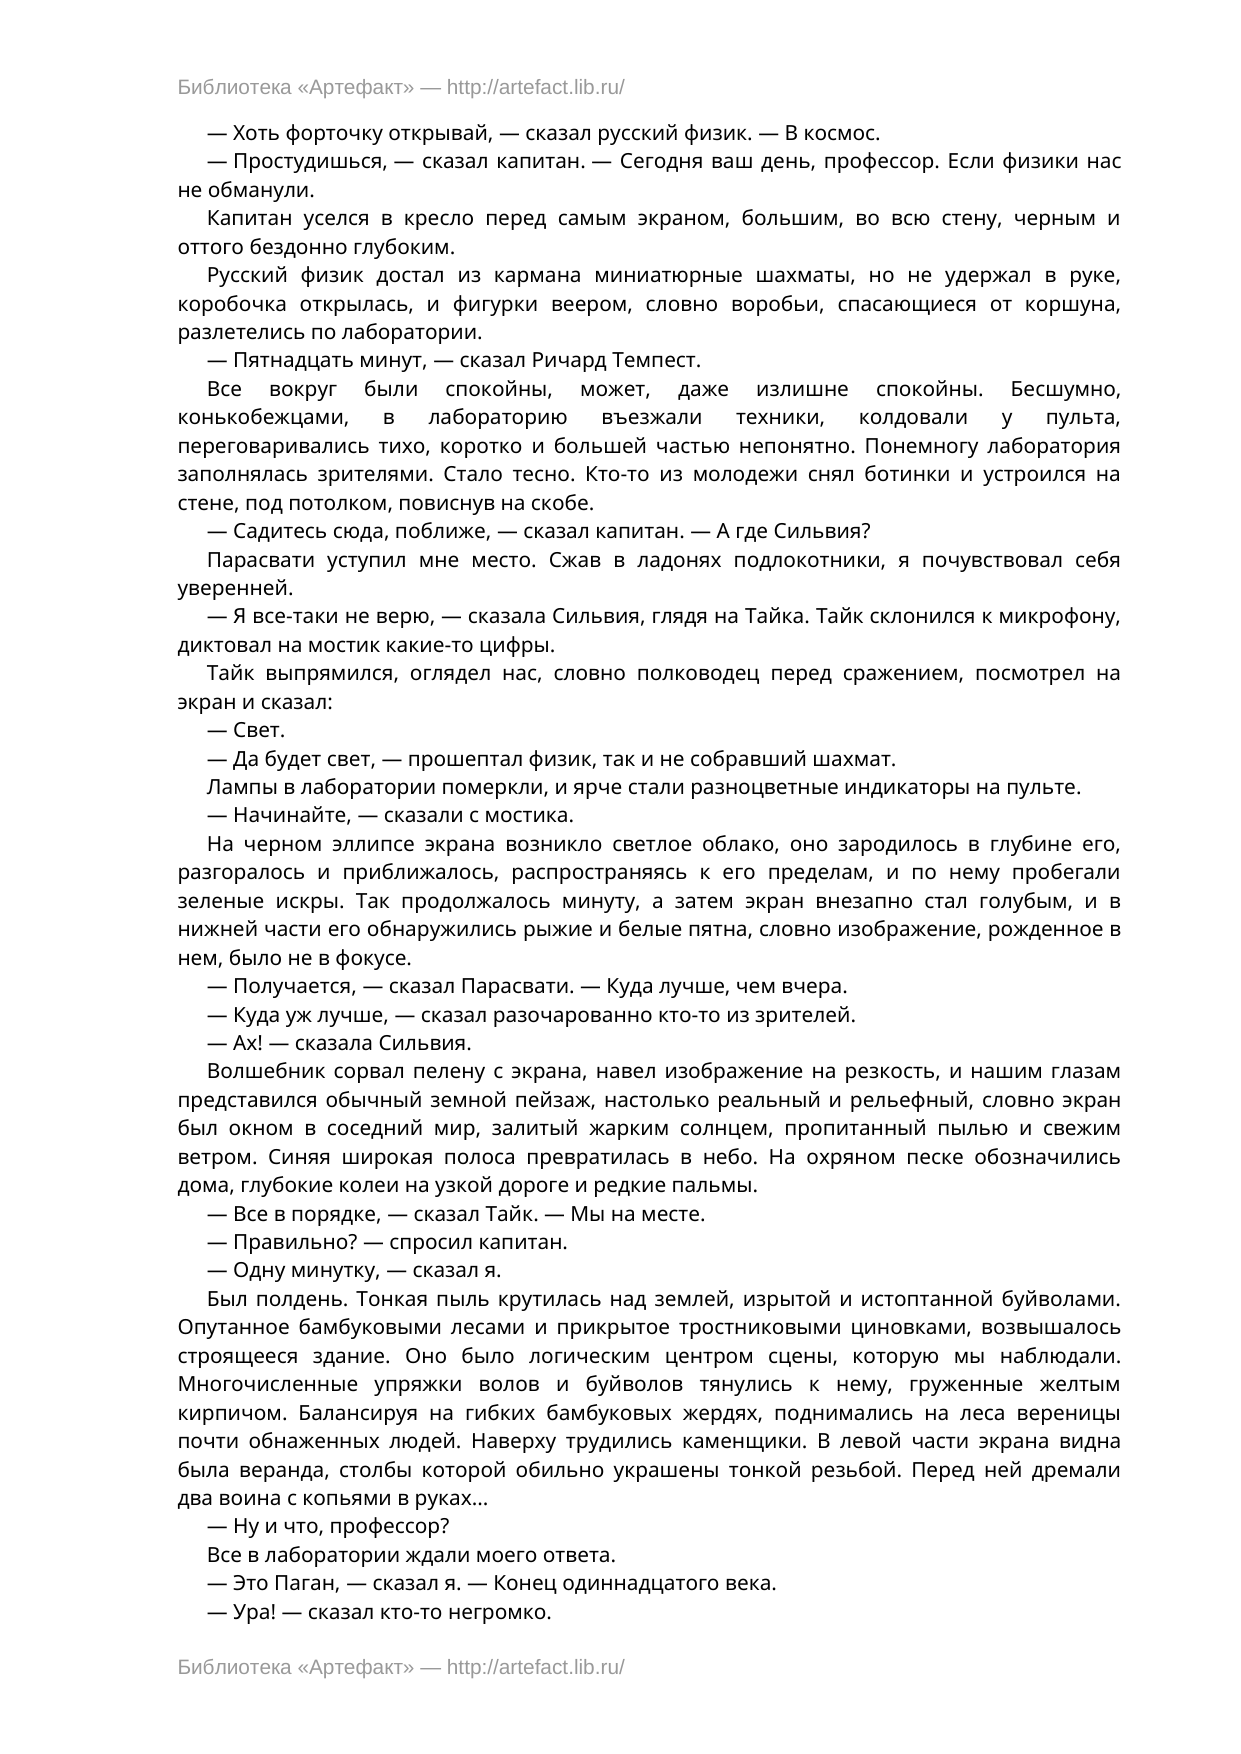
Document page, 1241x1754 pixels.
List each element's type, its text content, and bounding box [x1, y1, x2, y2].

text Волшебник сорвал пелену с экрана, навел изображение на резкость, и нашим глазам представился обычный земной пейзаж, настолько реальный и рельефный, словно экран был окном в соседний мир, залитый жарким солнцем, пропитанный пылью и свежим ветром. Синяя широкая полоса превратилась в небо. На охряном песке обозначились дома, глубокие колеи на узкой дороге и редкие пальмы. [177, 1057, 1122, 1199]
text — Куда уж лучше, — сказал разочарованно кто-то из зрителей. [177, 1000, 1122, 1028]
text — Свет. [177, 715, 1122, 744]
text — Я все-таки не верю, — сказала Сильвия, глядя на Тайка. Тайк склонился к микрофону, диктовал на мостик какие-то цифры. [177, 602, 1122, 658]
text — Начинайте, — сказали с мостика. [177, 801, 1122, 829]
text Русский физик достал из кармана миниатюрные шахматы, но не удержал в руке, коробочка открылась, и фигурки веером, словно воробьи, спасающиеся от коршуна, разлетелись по лаборатории. [177, 260, 1122, 346]
text — Хоть форточку открывай, — сказал русский физик. — В космос. [177, 118, 1122, 147]
text Капитан уселся в кресло перед самым экраном, большим, во всю стену, черным и оттого бездонно глубоким. [177, 203, 1122, 260]
text — Правильно? — спросил капитан. [177, 1227, 1122, 1256]
text — Пятнадцать минут, — сказал Ричард Темпест. [177, 346, 1122, 374]
text — Одну минутку, — сказал я. [177, 1256, 1122, 1284]
text Был полдень. Тонкая пыль крутилась над землей, изрытой и истоптанной буйволами. Опутанное бамбуковыми лесами и прикрытое тростниковыми циновками, возвышалось строящееся здание. Оно было логическим центром сцены, которую мы наблюдали. Многочисленные упряжки волов и буйволов тянулись к нему, груженные желтым кирпичом. Балансируя на гибких бамбуковых жердях, поднимались на леса вереницы почти обнаженных людей. Наверху трудились каменщики. В левой части экрана видна была веранда, столбы которой обильно украшены тонкой резьбой. Перед ней дремали два воина с копьями в руках... [177, 1284, 1122, 1512]
text На черном эллипсе экрана возникло светлое облако, оно зародилось в глубине его, разгоралось и приближалось, распространяясь к его пределам, и по нему пробегали зеленые искры. Так продолжалось минуту, а затем экран внезапно стал голубым, и в нижней части его обнаружились рыжие и белые пятна, словно изображение, рожденное в нем, было не в фокусе. [177, 829, 1122, 971]
text Парасвати уступил мне место. Сжав в ладонях подлокотники, я почувствовал себя уверенней. [177, 545, 1122, 602]
text — Получается, — сказал Парасвати. — Куда лучше, чем вчера. [177, 971, 1122, 1000]
text Все в лаборатории ждали моего ответа. [177, 1540, 1122, 1568]
text — Садитесь сюда, поближе, — сказал капитан. — А где Сильвия? [177, 516, 1122, 545]
text — Все в порядке, — сказал Тайк. — Мы на месте. [177, 1199, 1122, 1227]
text — Это Паган, — сказал я. — Конец одиннадцатого века. [177, 1568, 1122, 1597]
text Лампы в лаборатории померкли, и ярче стали разноцветные индикаторы на пульте. [177, 772, 1122, 801]
text — Ну и что, профессор? [177, 1512, 1122, 1540]
text — Да будет свет, — прошептал физик, так и не собравший шахмат. [177, 744, 1122, 772]
text — Ура! — сказал кто-то негромко. [177, 1597, 1122, 1625]
text — Простудишься, — сказал капитан. — Сегодня ваш день, профессор. Если физики нас не обманули. [177, 147, 1122, 203]
text Все вокруг были спокойны, может, даже излишне спокойны. Бесшумно, конькобежцами, в лабораторию въезжали техники, колдовали у пульта, переговаривались тихо, коротко и большей частью непонятно. Понемногу лаборатория заполнялась зрителями. Стало тесно. Кто-то из молодежи снял ботинки и устроился на стене, под потолком, повиснув на скобе. [177, 374, 1122, 516]
text Тайк выпрямился, оглядел нас, словно полководец перед сражением, посмотрел на экран и сказал: [177, 658, 1122, 715]
text — Ах! — сказала Сильвия. [177, 1028, 1122, 1057]
